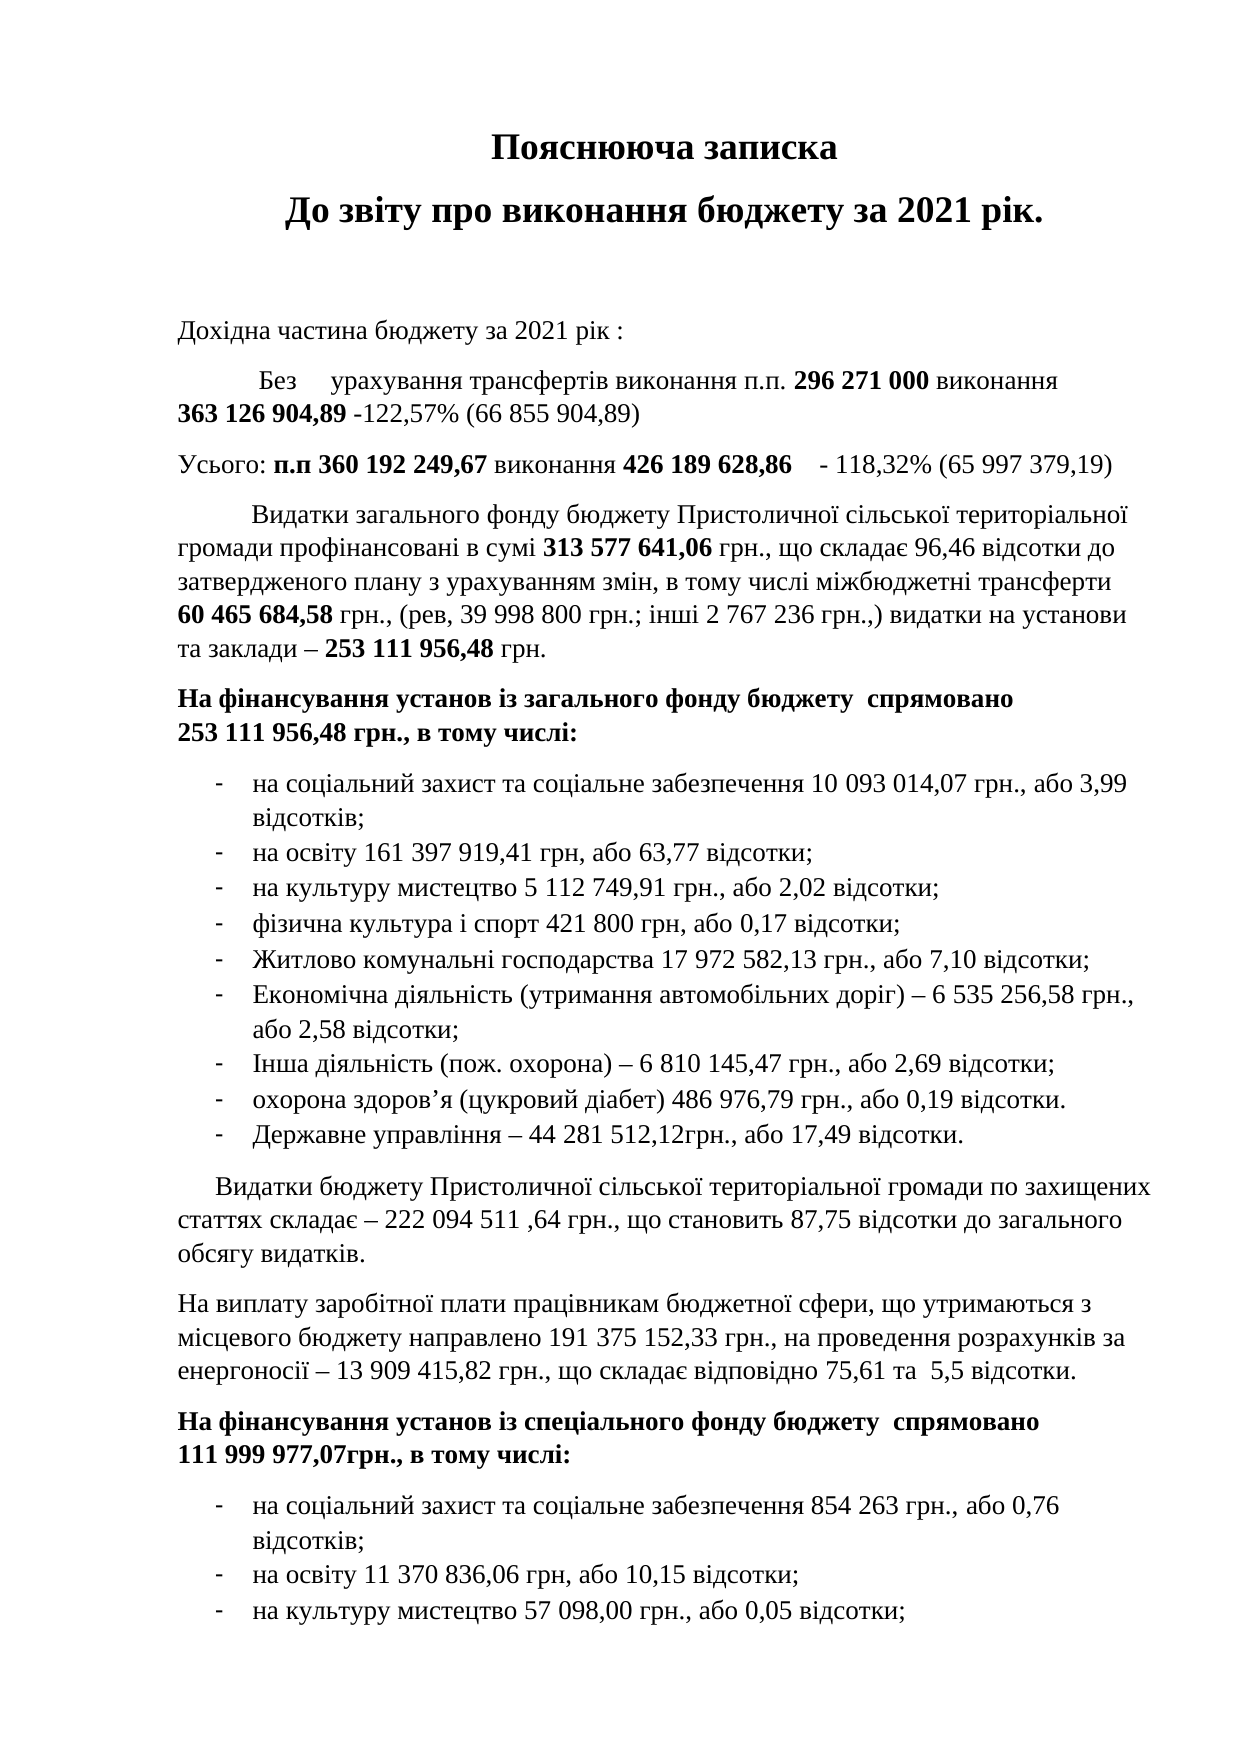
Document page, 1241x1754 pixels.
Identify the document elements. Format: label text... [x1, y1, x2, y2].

text Пояснююча записка [177, 124, 1152, 167]
list охорона здоров’я (цукровий діабет) 486 976,79 грн., або 0,19 відсотки. [215, 1082, 1152, 1115]
text Видатки бюджету Пристоличної сільської територіальної громади по захищених статтях складає – 222 094 511 ,64 грн., що становить 87,75 відсотки до загального обсягу видатків. [177, 1170, 1152, 1268]
list на освіту 161 397 919,41 грн, або 63,77 відсотки; [215, 835, 1152, 868]
list Житлово комунальні господарства 17 972 582,13 грн., або 7,10 відсотки; [215, 942, 1152, 975]
text Видатки загального фонду бюджету Пристоличної сільської територіальної громади профінансовані в сумі 313 577 641,06 грн., що складає 96,46 відсотки до затвердженого плану з урахуванням змін, в тому числі міжбюджетні трансферти 60 465 684,58 грн., (рев, 39 998 800 грн.; інші 2 767 236 грн.,) видатки на установи та заклади – 253 111 956,48 грн. [177, 498, 1152, 663]
list Державне управління – 44 281 512,12грн., або 17,49 відсотки. [215, 1118, 1152, 1151]
text На фінансування установ із загального фонду бюджету спрямовано 253 111 956,48 грн., в тому числі: [177, 682, 1152, 747]
list Економічна діяльність (утримання автомобільних доріг) – 6 535 256,58 грн., або 2,58 відсотки; [215, 977, 1152, 1044]
text Усього: п.п 360 192 249,67 виконання 426 189 628,86 - 118,32% (65 997 379,19) [177, 448, 1152, 479]
list на соціальний захист та соціальне забезпечення 854 263 грн., або 0,76 відсотків; [215, 1488, 1152, 1555]
list на освіту 11 370 836,06 грн, або 10,15 відсотки; [215, 1557, 1152, 1590]
list Інша діяльність (пож. охорона) – 6 810 145,47 грн., або 2,69 відсотки; [215, 1046, 1152, 1079]
text До звіту про виконання бюджету за 2021 рік. [177, 187, 1152, 230]
text Без урахування трансфертів виконання п.п. 296 271 000 виконання 363 126 904,89 -122,57% (66 855 904,89) [177, 364, 1152, 429]
text На фінансування установ із спеціального фонду бюджету спрямовано 111 999 977,07грн., в тому числі: [177, 1404, 1152, 1469]
list на культуру мистецтво 57 098,00 грн., або 0,05 відсотки; [215, 1593, 1152, 1626]
text На виплату заробітної плати працівникам бюджетної сфери, що утримаються з місцевого бюджету направлено 191 375 152,33 грн., на проведення розрахунків за енергоносії – 13 909 415,82 грн., що складає відповідно 75,61 та 5,5 відсотки. [177, 1287, 1152, 1386]
list на культуру мистецтво 5 112 749,91 грн., або 2,02 відсотки; [215, 871, 1152, 904]
text Дохідна частина бюджету за 2021 рік : [177, 314, 1152, 345]
list фізична культура і спорт 421 800 грн, або 0,17 відсотки; [215, 906, 1152, 939]
list на соціальний захист та соціальне забезпечення 10 093 014,07 грн., або 3,99 відсотків; [215, 766, 1152, 833]
